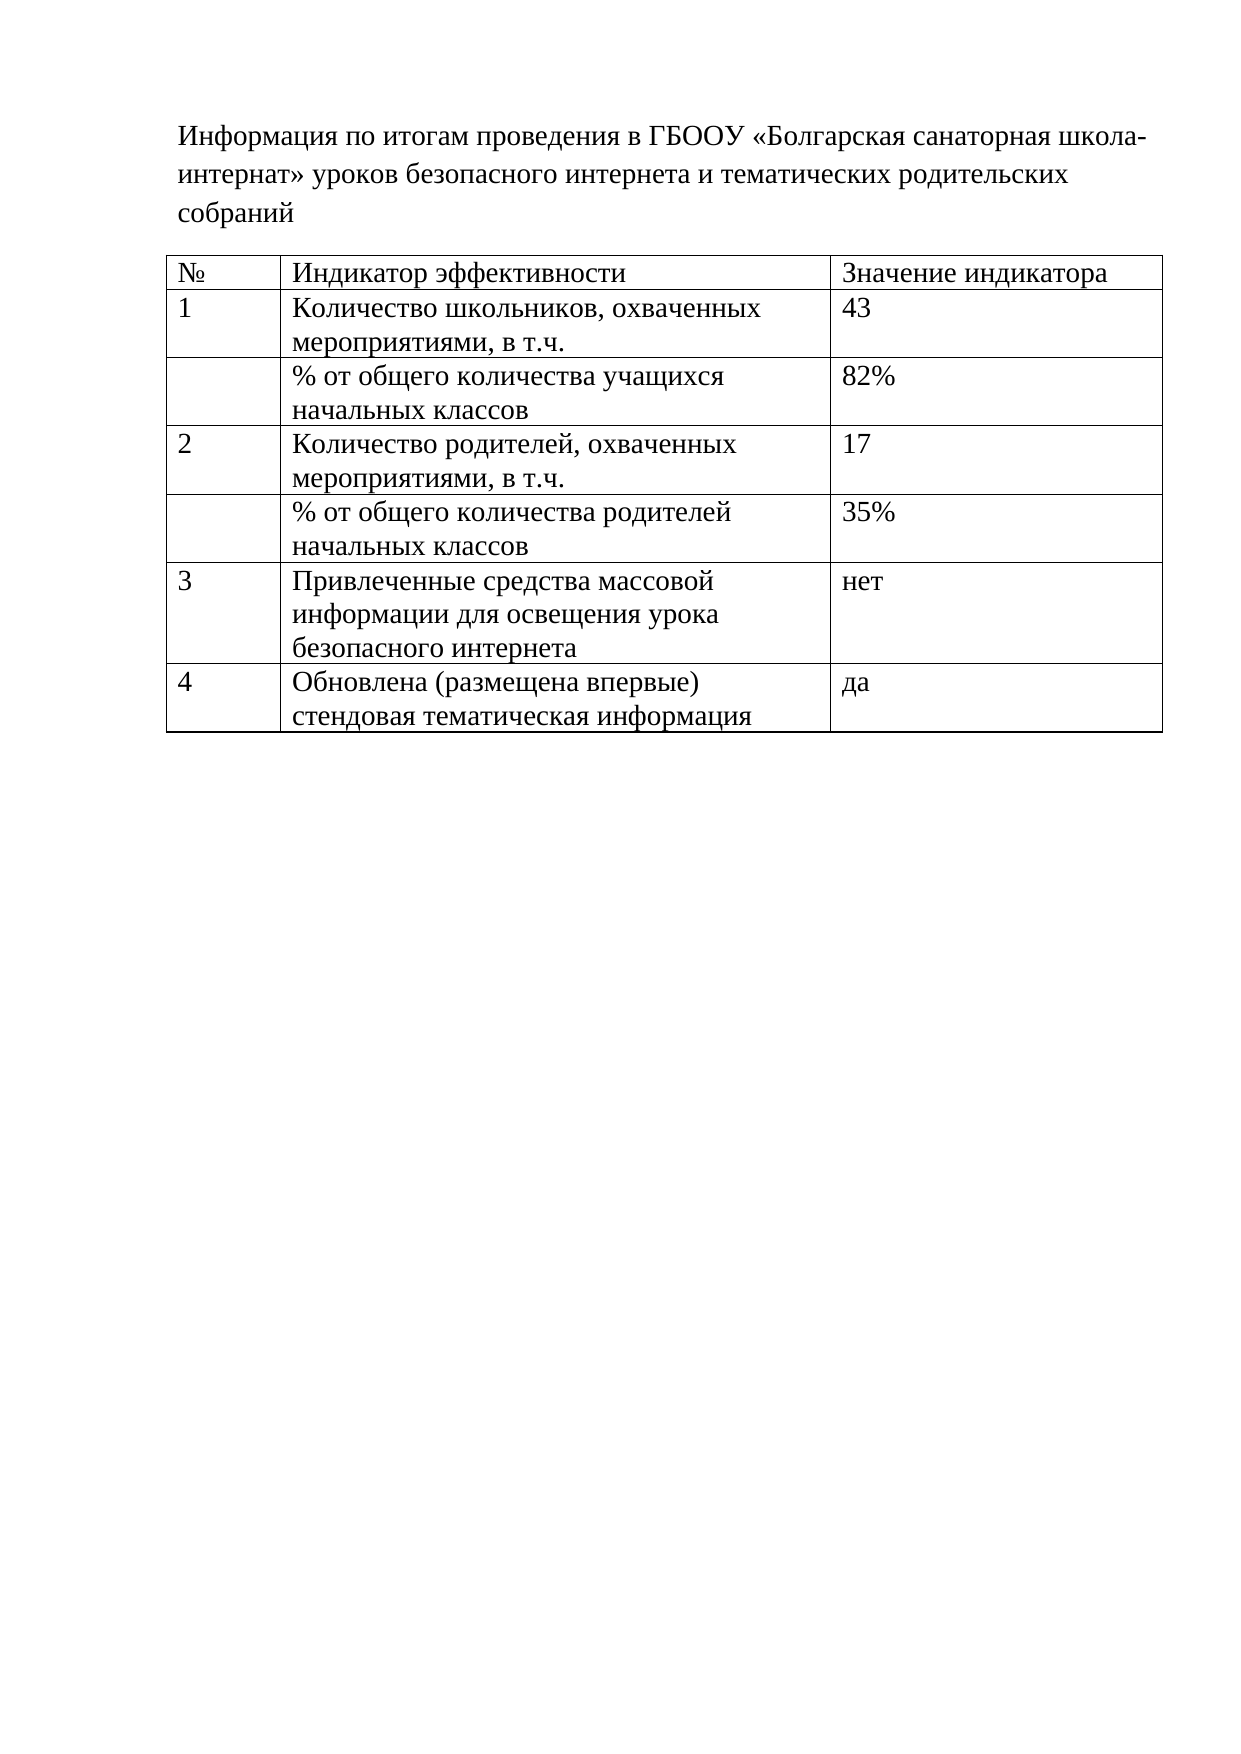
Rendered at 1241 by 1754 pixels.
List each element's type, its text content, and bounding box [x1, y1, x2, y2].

table_header Индикатор эффективности [281, 256, 830, 289]
table_cell 35% [831, 495, 1162, 562]
table_cell Количество родителей, охваченных мероприятиями, в т.ч. [281, 426, 830, 493]
table_cell нет [831, 563, 1162, 663]
table_cell % от общего количества учащихся начальных классов [281, 358, 830, 425]
table_cell 4 [167, 664, 280, 731]
table_cell да [831, 664, 1162, 731]
table_cell Привлеченные средства массовой информации для освещения урока безопасного интернета [281, 563, 830, 663]
table_header Значение индикатора [831, 256, 1162, 289]
table_cell % от общего количества родителей начальных классов [281, 495, 830, 562]
table_cell 17 [831, 426, 1162, 493]
table_cell 82% [831, 358, 1162, 425]
table_cell [167, 495, 280, 562]
table_cell Количество школьников, охваченных мероприятиями, в т.ч. [281, 290, 830, 357]
table_cell 2 [167, 426, 280, 493]
text Информация по итогам проведения в ГБООУ «Болгарская санаторная школа-интернат» уроков безопасного интернета и тематических родительских собраний [177, 118, 1152, 229]
table_cell [167, 358, 280, 425]
table_cell 43 [831, 290, 1162, 357]
table_header № [167, 256, 280, 289]
table_cell 3 [167, 563, 280, 663]
table_cell 1 [167, 290, 280, 357]
table_cell Обновлена (размещена впервые) стендовая тематическая информация [281, 664, 830, 731]
